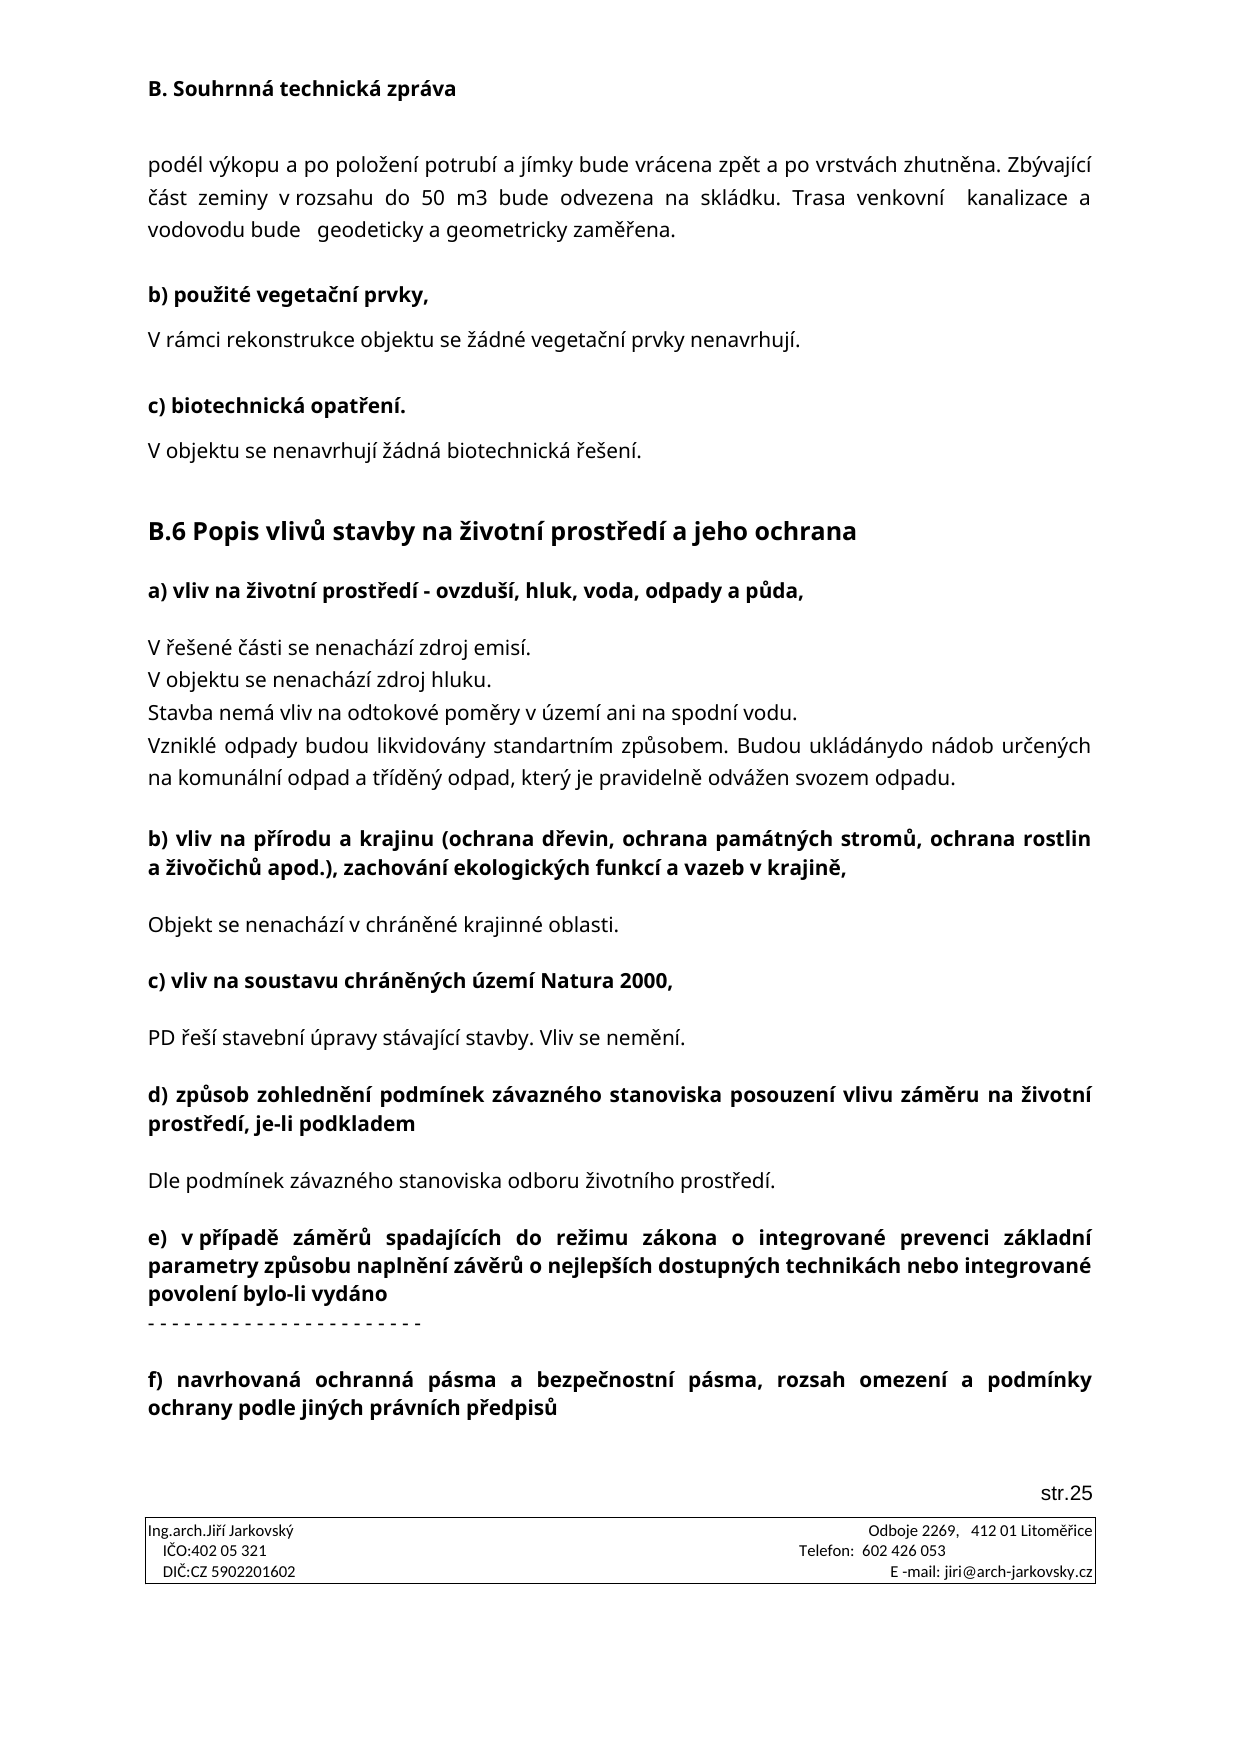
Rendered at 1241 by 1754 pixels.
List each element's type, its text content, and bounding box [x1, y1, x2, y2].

text a) vliv na životní prostředí - ovzduší, hluk, voda, odpady a půda, [148, 576, 1093, 604]
text Vzniklé odpady budou likvidovány standartním způsobem. Budou ukládánydo nádob určených na komunální odpad a tříděný odpad, který je pravidelně odvážen svozem odpadu. [148, 731, 1093, 792]
text V objektu se nenachází zdroj hluku. [148, 666, 1093, 694]
text Stavba nemá vliv na odtokové poměry v území ani na spodní vodu. [148, 698, 1093, 727]
text V rámci rekonstrukce objektu se žádné vegetační prvky nenavrhují. [148, 326, 1093, 354]
text d) způsob zohlednění podmínek závazného stanoviska posouzení vlivu záměru na životní prostředí, je-li podkladem [148, 1080, 1093, 1137]
text f) navrhovaná ochranná pásma a bezpečnostní pásma, rozsah omezení a podmínky ochrany podle jiných právních předpisů [148, 1365, 1093, 1422]
text V řešené části se nenachází zdroj emisí. [148, 633, 1093, 661]
text b) vliv na přírodu a krajinu (ochrana dřevin, ochrana památných stromů, ochrana rostlin a živočichů apod.), zachování ekologických funkcí a vazeb v krajině, [148, 824, 1093, 881]
text c) vliv na soustavu chráněných území Natura 2000, [148, 967, 1093, 995]
text e) v případě záměrů spadajících do režimu zákona o integrované prevenci základní parametry způsobu naplnění závěrů o nejlepších dostupných technikách nebo integrované povolení bylo-li vydáno [148, 1223, 1093, 1308]
text Dle podmínek závazného stanoviska odboru životního prostředí. [148, 1166, 1093, 1194]
text B.6 Popis vlivů stavby na životní prostředí a jeho ochrana [148, 514, 1093, 548]
text b) použité vegetační prvky, [148, 281, 1093, 309]
text c) biotechnická opatření. [148, 391, 1093, 419]
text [148, 150, 1093, 244]
text Objekt se nenachází v chráněné krajinné oblasti. [148, 910, 1093, 938]
text V objektu se nenavrhují žádná biotechnická řešení. [148, 436, 1093, 464]
text - - - - - - - - - - - - - - - - - - - - - - - [148, 1308, 1093, 1336]
text PD řeší stavební úpravy stávající stavby. Vliv se nemění. [148, 1023, 1093, 1052]
